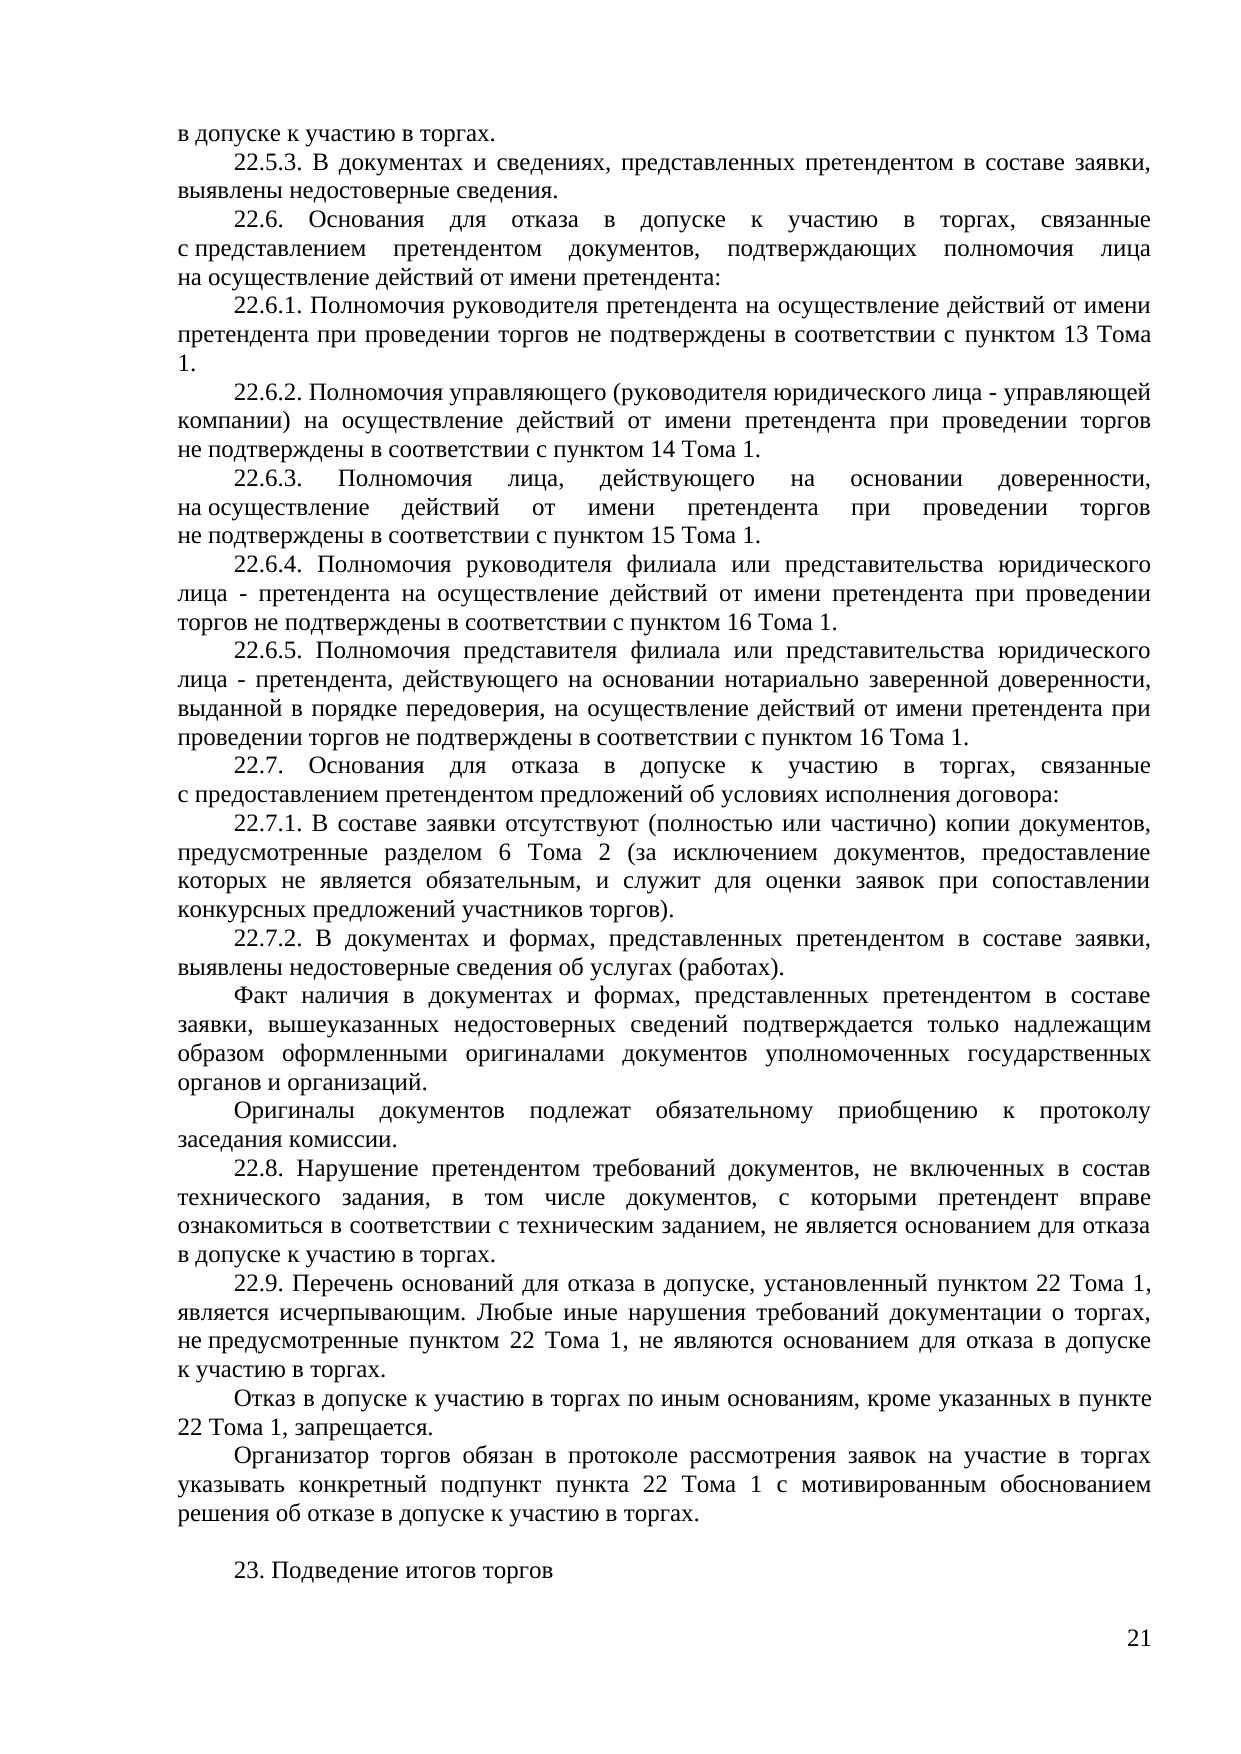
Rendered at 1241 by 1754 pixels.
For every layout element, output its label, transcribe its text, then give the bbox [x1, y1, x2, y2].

text 22.6.2. Полномочия управляющего (руководителя юридического лица - управляющей компании) на осуществление действий от имени претендента при проведении торгов не подтверждены в соответствии с пунктом 14 Тома 1. [177, 377, 1152, 463]
text 22.7. Основания для отказа в допуске к участию в торгах, связанные с предоставлением претендентом предложений об условиях исполнения договора: [177, 751, 1152, 808]
text Оригиналы документов подлежат обязательному приобщению к протоколу заседания комиссии. [177, 1096, 1152, 1153]
text Отказ в допуске к участию в торгах по иным основаниям, кроме указанных в пункте 22 Тома 1, запрещается. [177, 1383, 1152, 1441]
text 22.9. Перечень оснований для отказа в допуске, установленный пунктом 22 Тома 1, является исчерпывающим. Любые иные нарушения требований документации о торгах, не предусмотренные пунктом 22 Тома 1, не являются основанием для отказа в допуске к участию в торгах. [177, 1268, 1152, 1383]
text 22.6.5. Полномочия представителя филиала или представительства юридического лица - претендента, действующего на основании нотариально заверенной доверенности, выданной в порядке передоверия, на осуществление действий от имени претендента при проведении торгов не подтверждены в соответствии с пунктом 16 Тома 1. [177, 636, 1152, 751]
text 22.6.3. Полномочия лица, действующего на основании доверенности, на осуществление действий от имени претендента при проведении торгов не подтверждены в соответствии с пунктом 15 Тома 1. [177, 463, 1152, 549]
text Факт наличия в документах и формах, представленных претендентом в составе заявки, вышеуказанных недостоверных сведений подтверждается только надлежащим образом оформленными оригиналами документов уполномоченных государственных органов и организаций. [177, 981, 1152, 1096]
text 22.6.4. Полномочия руководителя филиала или представительства юридического лица - претендента на осуществление действий от имени претендента при проведении торгов не подтверждены в соответствии с пунктом 16 Тома 1. [177, 549, 1152, 636]
text 22.6. Основания для отказа в допуске к участию в торгах, связанные с представлением претендентом документов, подтверждающих полномочия лица на осуществление действий от имени претендента: [177, 204, 1152, 291]
text 22.7.2. В документах и формах, представленных претендентом в составе заявки, выявлены недостоверные сведения об услугах (работах). [177, 923, 1152, 981]
text 22.6.1. Полномочия руководителя претендента на осуществление действий от имени претендента при проведении торгов не подтверждены в соответствии с пунктом 13 Тома 1. [177, 291, 1152, 377]
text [177, 118, 1152, 147]
text Организатор торгов обязан в протоколе рассмотрения заявок на участие в торгах указывать конкретный подпункт пункта 22 Тома 1 с мотивированным обоснованием решения об отказе в допуске к участию в торгах. [177, 1441, 1152, 1527]
text 22.7.1. В составе заявки отсутствуют (полностью или частично) копии документов, предусмотренные разделом 6 Тома 2 (за исключением документов, предоставление которых не является обязательным, и служит для оценки заявок при сопоставлении конкурсных предложений участников торгов). [177, 808, 1152, 923]
text 23. Подведение итогов торгов [177, 1556, 1152, 1584]
text 22.5.3. В документах и сведениях, представленных претендентом в составе заявки, выявлены недостоверные сведения. [177, 147, 1152, 204]
text 22.8. Нарушение претендентом требований документов, не включенных в состав технического задания, в том числе документов, с которыми претендент вправе ознакомиться в соответствии с техническим заданием, не является основанием для отказа в допуске к участию в торгах. [177, 1153, 1152, 1268]
